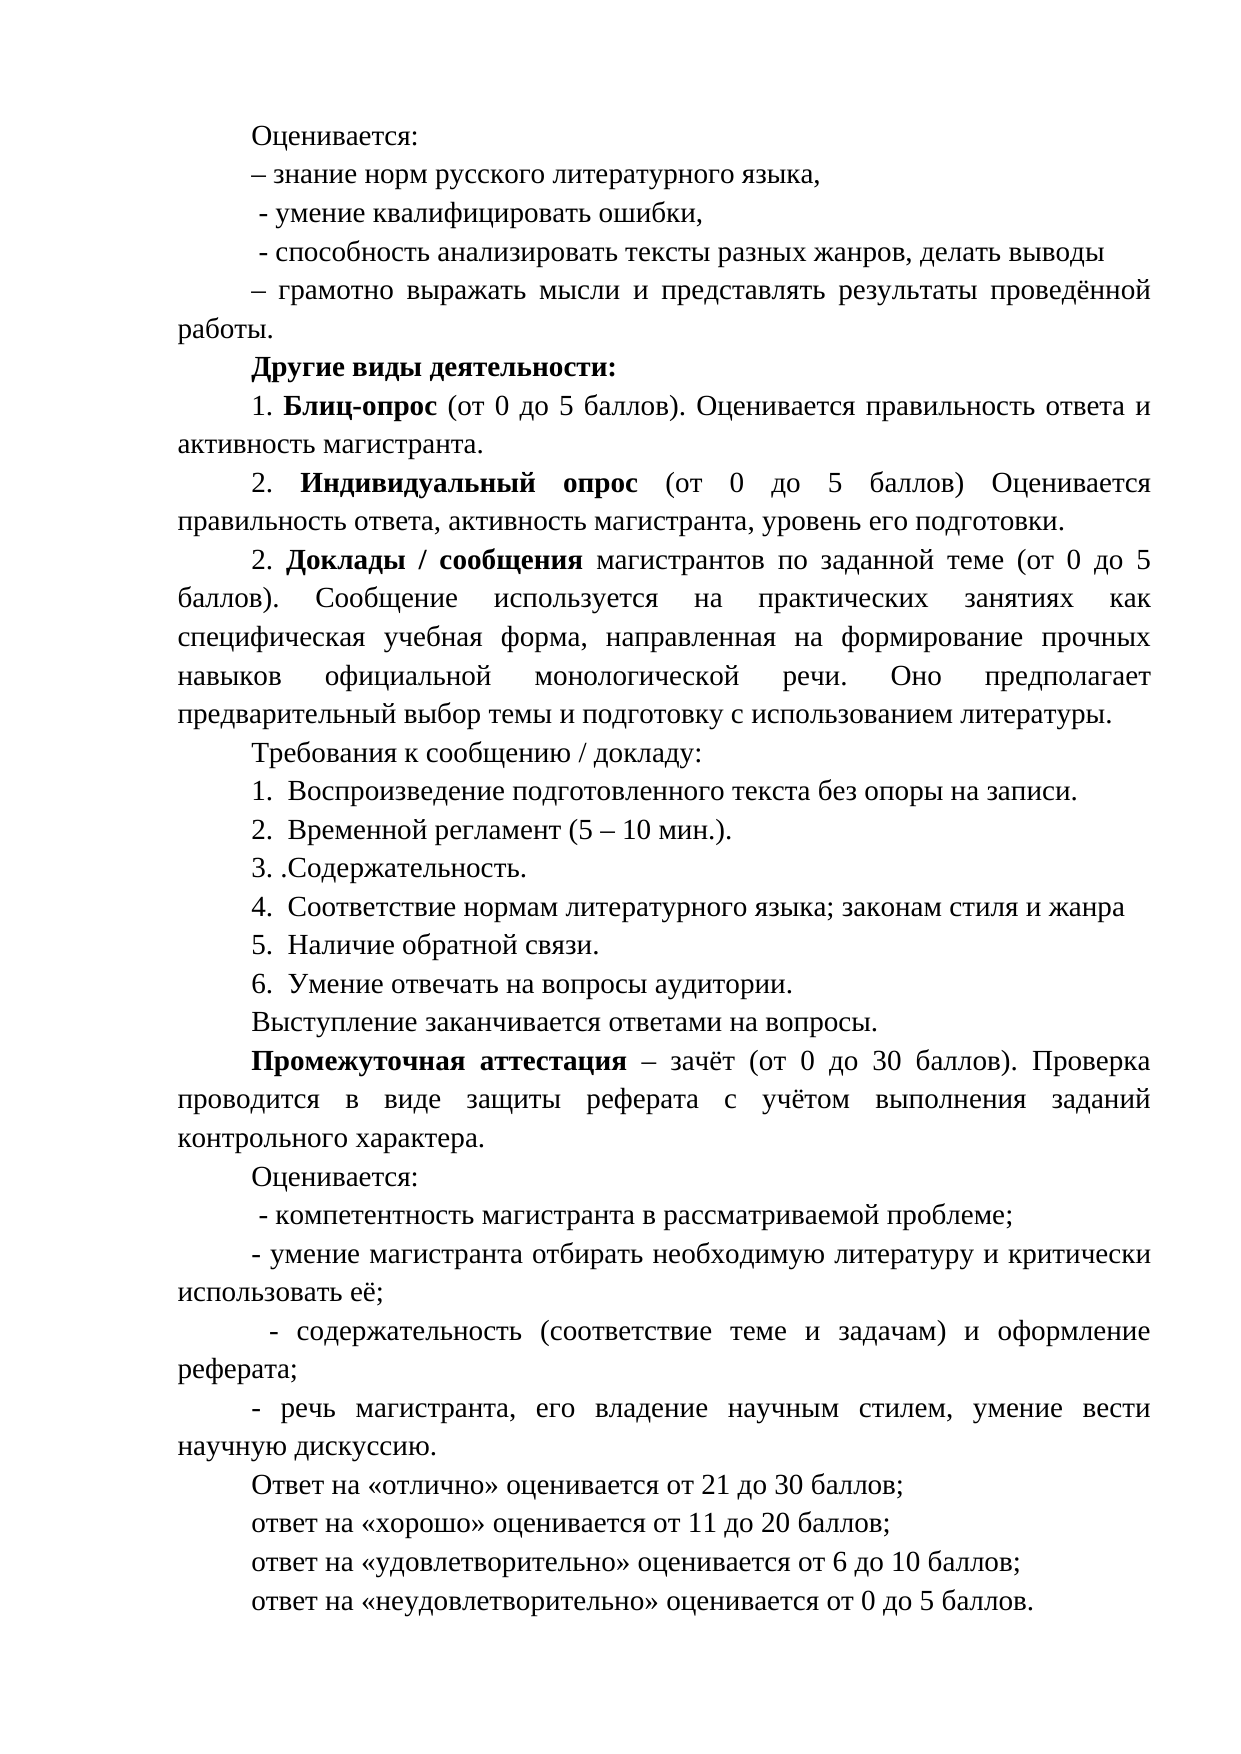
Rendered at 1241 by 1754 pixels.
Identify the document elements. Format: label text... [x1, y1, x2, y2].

text 3. .Содержательность. [177, 850, 1152, 884]
text Ответ на «отлично» оценивается от 21 до 30 баллов; [177, 1467, 1152, 1501]
text Другие виды деятельности: [177, 349, 1152, 383]
text ответ на «хорошо» оценивается от 11 до 20 баллов; [177, 1506, 1152, 1539]
text – грамотно выражать мысли и представлять результаты проведённой работы. [177, 272, 1152, 344]
text - умение магистранта отбирать необходимую литературу и критически использовать её; [177, 1236, 1152, 1308]
text – знание норм русского литературного языка, [177, 157, 1152, 190]
text 1. Блиц-опрос (от 0 до 5 баллов). Оценивается правильность ответа и активность магистранта. [177, 388, 1152, 460]
text Выступление заканчивается ответами на вопросы. [177, 1004, 1152, 1038]
text - умение квалифицировать ошибки, [177, 195, 1152, 229]
text 5. Наличие обратной связи. [177, 927, 1152, 961]
text 2. Временной регламент (5 – 10 мин.). [177, 812, 1152, 845]
text Требования к сообщению / докладу: [177, 735, 1152, 768]
text ответ на «неудовлетворительно» оценивается от 0 до 5 баллов. [177, 1583, 1152, 1616]
text - компетентность магистранта в рассматриваемой проблеме; [177, 1197, 1152, 1231]
text Оценивается: [177, 1159, 1152, 1192]
text 1. Воспроизведение подготовленного текста без опоры на записи. [177, 773, 1152, 807]
text - содержательность (соответствие теме и задачам) и оформление реферата; [177, 1313, 1152, 1385]
text - способность анализировать тексты разных жанров, делать выводы [177, 234, 1152, 267]
text 4. Соответствие нормам литературного языка; законам стиля и жанра [177, 889, 1152, 922]
text 6. Умение отвечать на вопросы аудитории. [177, 966, 1152, 999]
text Оценивается: [177, 118, 1152, 152]
text Промежуточная аттестация – зачёт (от 0 до 30 баллов). Проверка проводится в виде защиты реферата с учётом выполнения заданий контрольного характера. [177, 1043, 1152, 1154]
text ответ на «удовлетворительно» оценивается от 6 до 10 баллов; [177, 1544, 1152, 1578]
text 2. Доклады / сообщения магистрантов по заданной теме (от 0 до 5 баллов). Сообщение используется на практических занятиях как специфическая учебная форма, направленная на формирование прочных навыков официальной монологической речи. Оно предполагает предварительный выбор темы и подготовку с использованием литературы. [177, 542, 1152, 730]
text - речь магистранта, его владение научным стилем, умение вести научную дискуссию. [177, 1390, 1152, 1462]
text 2. Индивидуальный опрос (от 0 до 5 баллов) Оценивается правильность ответа, активность магистранта, уровень его подготовки. [177, 465, 1152, 537]
